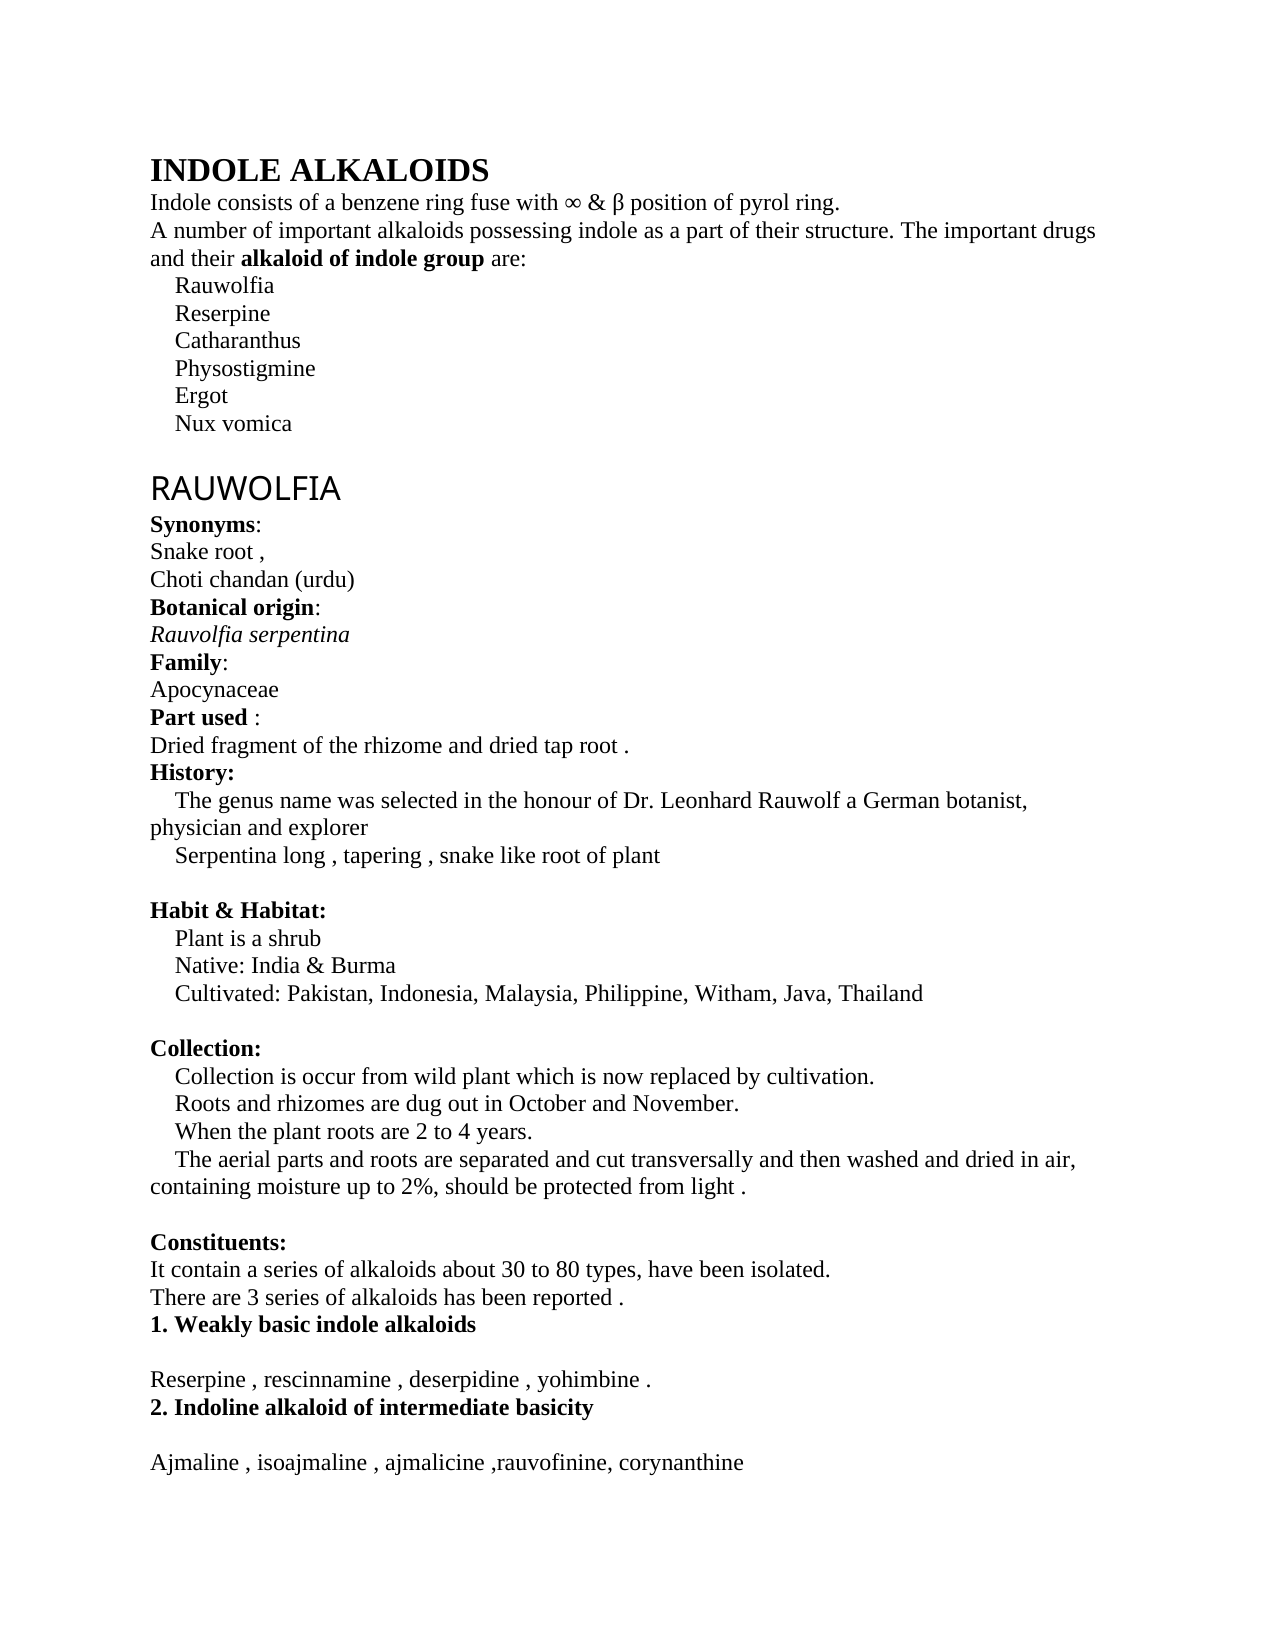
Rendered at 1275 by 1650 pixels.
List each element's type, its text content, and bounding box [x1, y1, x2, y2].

text  Nux vomica [150, 409, 1125, 437]
text Snake root , [150, 537, 1125, 565]
text Habit & Habitat: [150, 896, 1125, 924]
text  Ergot [150, 382, 1125, 409]
text Synonyms: [150, 510, 1125, 537]
text History: [150, 758, 1125, 786]
text  Cultivated: Pakistan, Indonesia, Malaysia, Philippine, Witham, Java, Thailand [150, 979, 1125, 1007]
text Constituents: [150, 1227, 1125, 1255]
text Dried fragment of the rhizome and dried tap root . [150, 731, 1125, 758]
text 1. Weakly basic indole alkaloids [150, 1310, 1125, 1338]
text  Catharanthus [150, 326, 1125, 354]
text  Rauwolfia [150, 271, 1125, 299]
text 2. Indoline alkaloid of intermediate basicity [150, 1393, 1125, 1421]
text Part used : [150, 703, 1125, 731]
text Botanical origin: [150, 593, 1125, 620]
text Collection: [150, 1034, 1125, 1062]
text There are 3 series of alkaloids has been reported . [150, 1283, 1125, 1310]
text  Native: India & Burma [150, 951, 1125, 979]
text Indole consists of a benzene ring fuse with ∞ & β position of pyrol ring. [150, 188, 1125, 216]
text Family: [150, 648, 1125, 675]
text RAUWOLFIA [150, 464, 1125, 510]
text Reserpine , rescinnamine , deserpidine , yohimbine . [150, 1366, 1125, 1393]
text  Reserpine [150, 299, 1125, 326]
text Ajmaline , isoajmaline , ajmalicine ,rauvofinine, corynanthine [150, 1448, 1125, 1476]
text  Collection is occur from wild plant which is now replaced by cultivation. [150, 1062, 1125, 1089]
text  Roots and rhizomes are dug out in October and November. [150, 1089, 1125, 1117]
text  The aerial parts and roots are separated and cut transversally and then washed and dried in air, containing moisture up to 2%, should be protected from light . [150, 1145, 1125, 1200]
text Choti chandan (urdu) [150, 565, 1125, 593]
text A number of important alkaloids possessing indole as a part of their structure. The important drugs and their alkaloid of indole group are: [150, 216, 1125, 271]
text  Serpentina long , tapering , snake like root of plant [150, 841, 1125, 869]
text Apocynaceae [150, 675, 1125, 703]
text  When the plant roots are 2 to 4 years. [150, 1117, 1125, 1145]
text  Physostigmine [150, 354, 1125, 382]
text  The genus name was selected in the honour of Dr. Leonhard Rauwolf a German botanist, physician and explorer [150, 786, 1125, 841]
text INDOLE ALKALOIDS [150, 150, 1125, 188]
text  Plant is a shrub [150, 924, 1125, 951]
text It contain a series of alkaloids about 30 to 80 types, have been isolated. [150, 1255, 1125, 1283]
text Rauvolfia serpentina [150, 620, 1125, 648]
